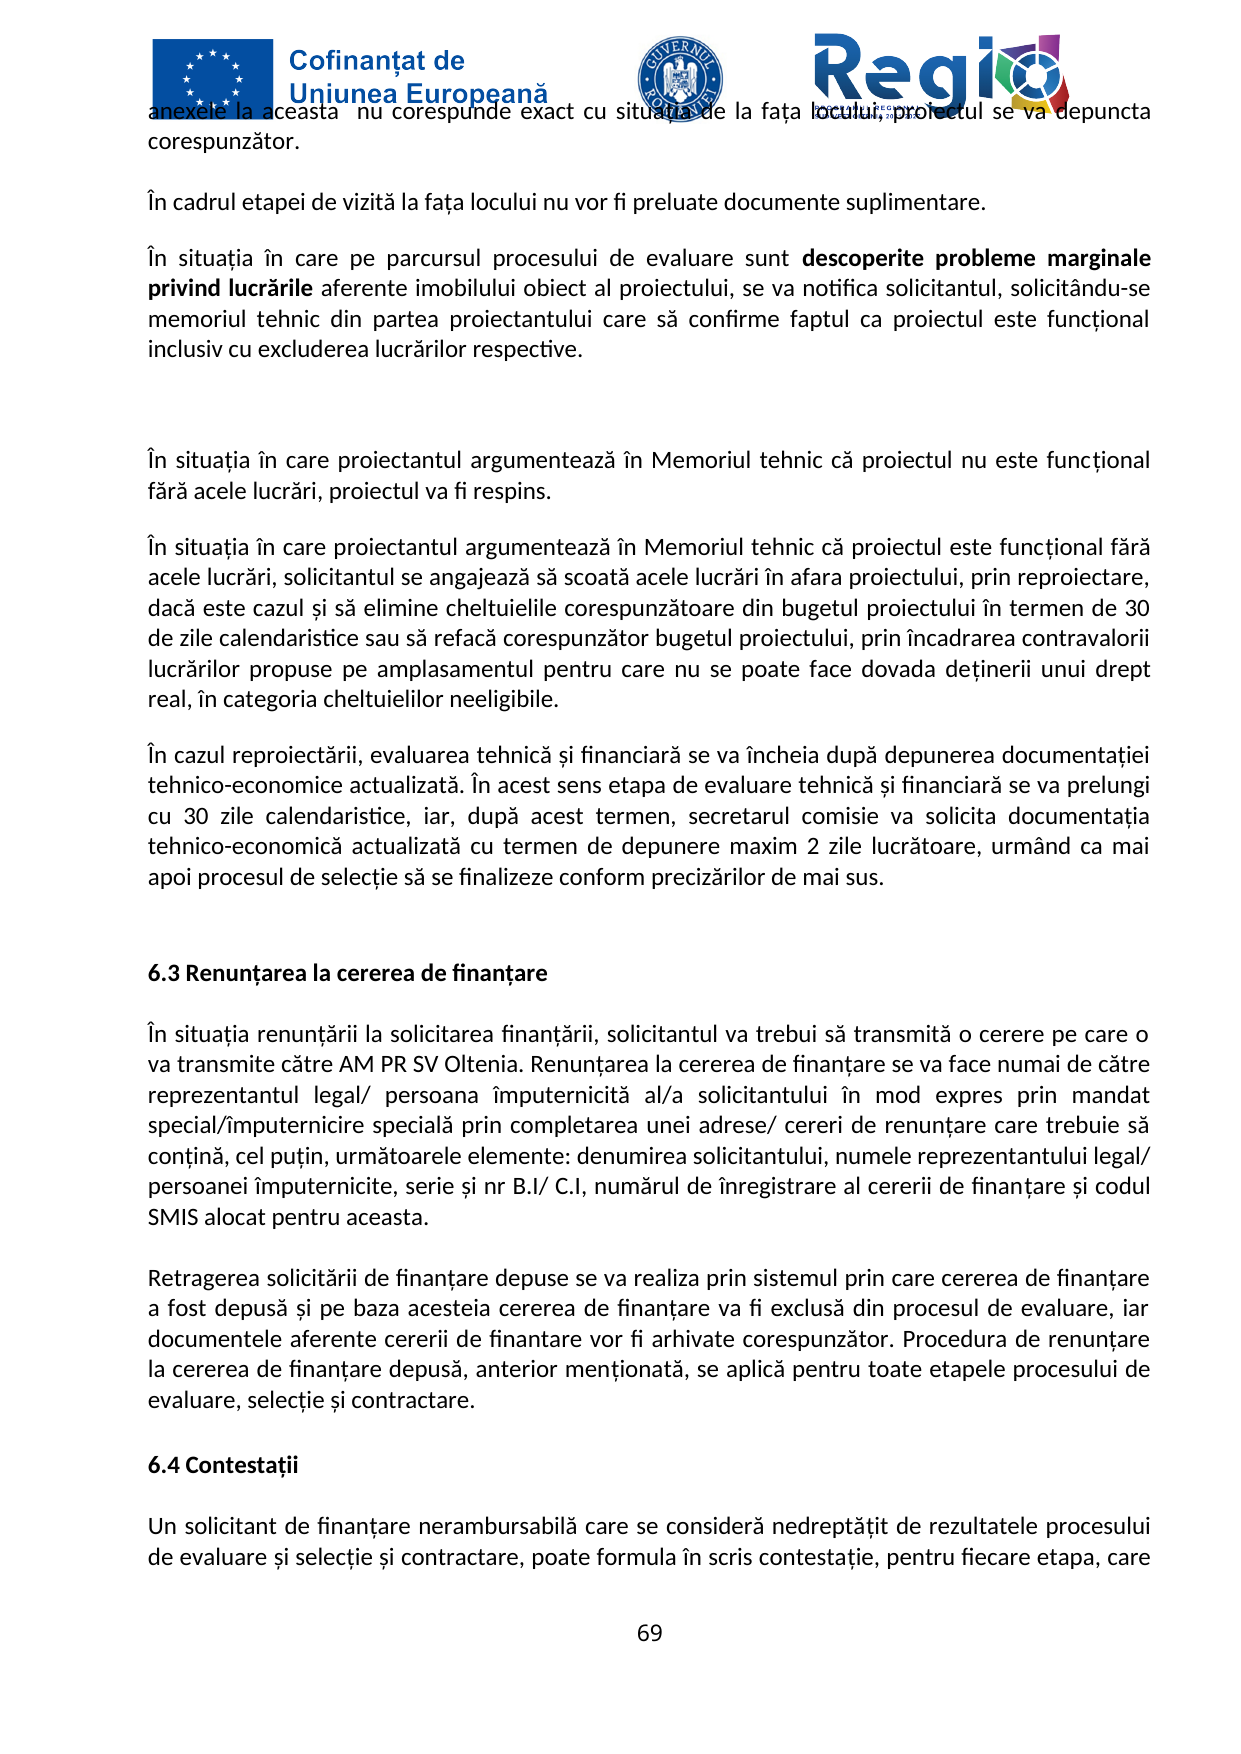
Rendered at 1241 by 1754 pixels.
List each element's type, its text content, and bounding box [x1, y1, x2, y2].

text În situaţia renunțării la solicitarea finanțării, solicitantul va trebui să transmită o cerere pe care o va transmite către AM PR SV Oltenia. Renunțarea la cererea de finanțare se va face numai de către reprezentantul legal/ persoana împuternicită al/a solicitantului în mod expres prin mandat special/împuternicire specială prin completarea unei adrese/ cereri de renunțare care trebuie să conțină, cel puțin, următoarele elemente: denumirea solicitantului, numele reprezentantului legal/ persoanei împuternicite, serie și nr B.I/ C.I, numărul de înregistrare al cererii de finanţare și codul SMIS alocat pentru aceasta. [148, 1018, 1152, 1231]
picture [812, 32, 1071, 95]
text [148, 95, 1152, 156]
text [148, 1510, 1152, 1571]
text Retragerea solicitării de finanțare depuse se va realiza prin sistemul prin care cererea de finanțare a fost depusă și pe baza acesteia cererea de finanțare va fi exclusă din procesul de evaluare, iar documentele aferente cererii de finantare vor fi arhivate corespunzător. Procedura de renunțare la cererea de finanțare depusă, anterior menţionată, se aplică pentru toate etapele procesului de evaluare, selecție și contractare. [148, 1262, 1152, 1414]
text În cazul reproiectării, evaluarea tehnică și financiară se va încheia după depunerea documentației tehnico-economice actualizată. În acest sens etapa de evaluare tehnică și financiară se va prelungi cu 30 zile calendaristice, iar, după acest termen, secretarul comisie va solicita documentația tehnico-economică actualizată cu termen de depunere maxim 2 zile lucrătoare, urmând ca mai apoi procesul de selecție să se finalizeze conform precizărilor de mai sus. [148, 739, 1152, 891]
text În situația în care pe parcursul procesului de evaluare sunt descoperite probleme marginale privind lucrările aferente imobilului obiect al proiectului, se va notifica solicitantul, solicitându-se memoriul tehnic din partea proiectantului care să confirme faptul ca proiectul este funcțional inclusiv cu excluderea lucrărilor respective. [148, 242, 1152, 364]
text În cadrul etapei de vizită la fața locului nu vor fi preluate documente suplimentare. [148, 187, 1152, 217]
picture [147, 34, 550, 123]
picture [633, 34, 728, 95]
subtitle 6.3 Renunțarea la cererea de finanțare [148, 957, 1152, 987]
text În situaţia în care proiectantul argumentează în Memoriul tehnic că proiectul este funcţional fără acele lucrări, solicitantul se angajează să scoată acele lucrări în afara proiectului, prin reproiectare, dacă este cazul şi să elimine cheltuielile corespunzătoare din bugetul proiectului în termen de 30 de zile calendaristice sau să refacă corespunzător bugetul proiectului, prin încadrarea contravalorii lucrărilor propuse pe amplasamentul pentru care nu se poate face dovada deţinerii unui drept real, în categoria cheltuielilor neeligibile. [148, 531, 1152, 714]
subtitle 6.4 Contestații [148, 1449, 1152, 1480]
text În situaţia în care proiectantul argumentează în Memoriul tehnic că proiectul nu este funcţional fără acele lucrări, proiectul va fi respins. [148, 445, 1152, 506]
